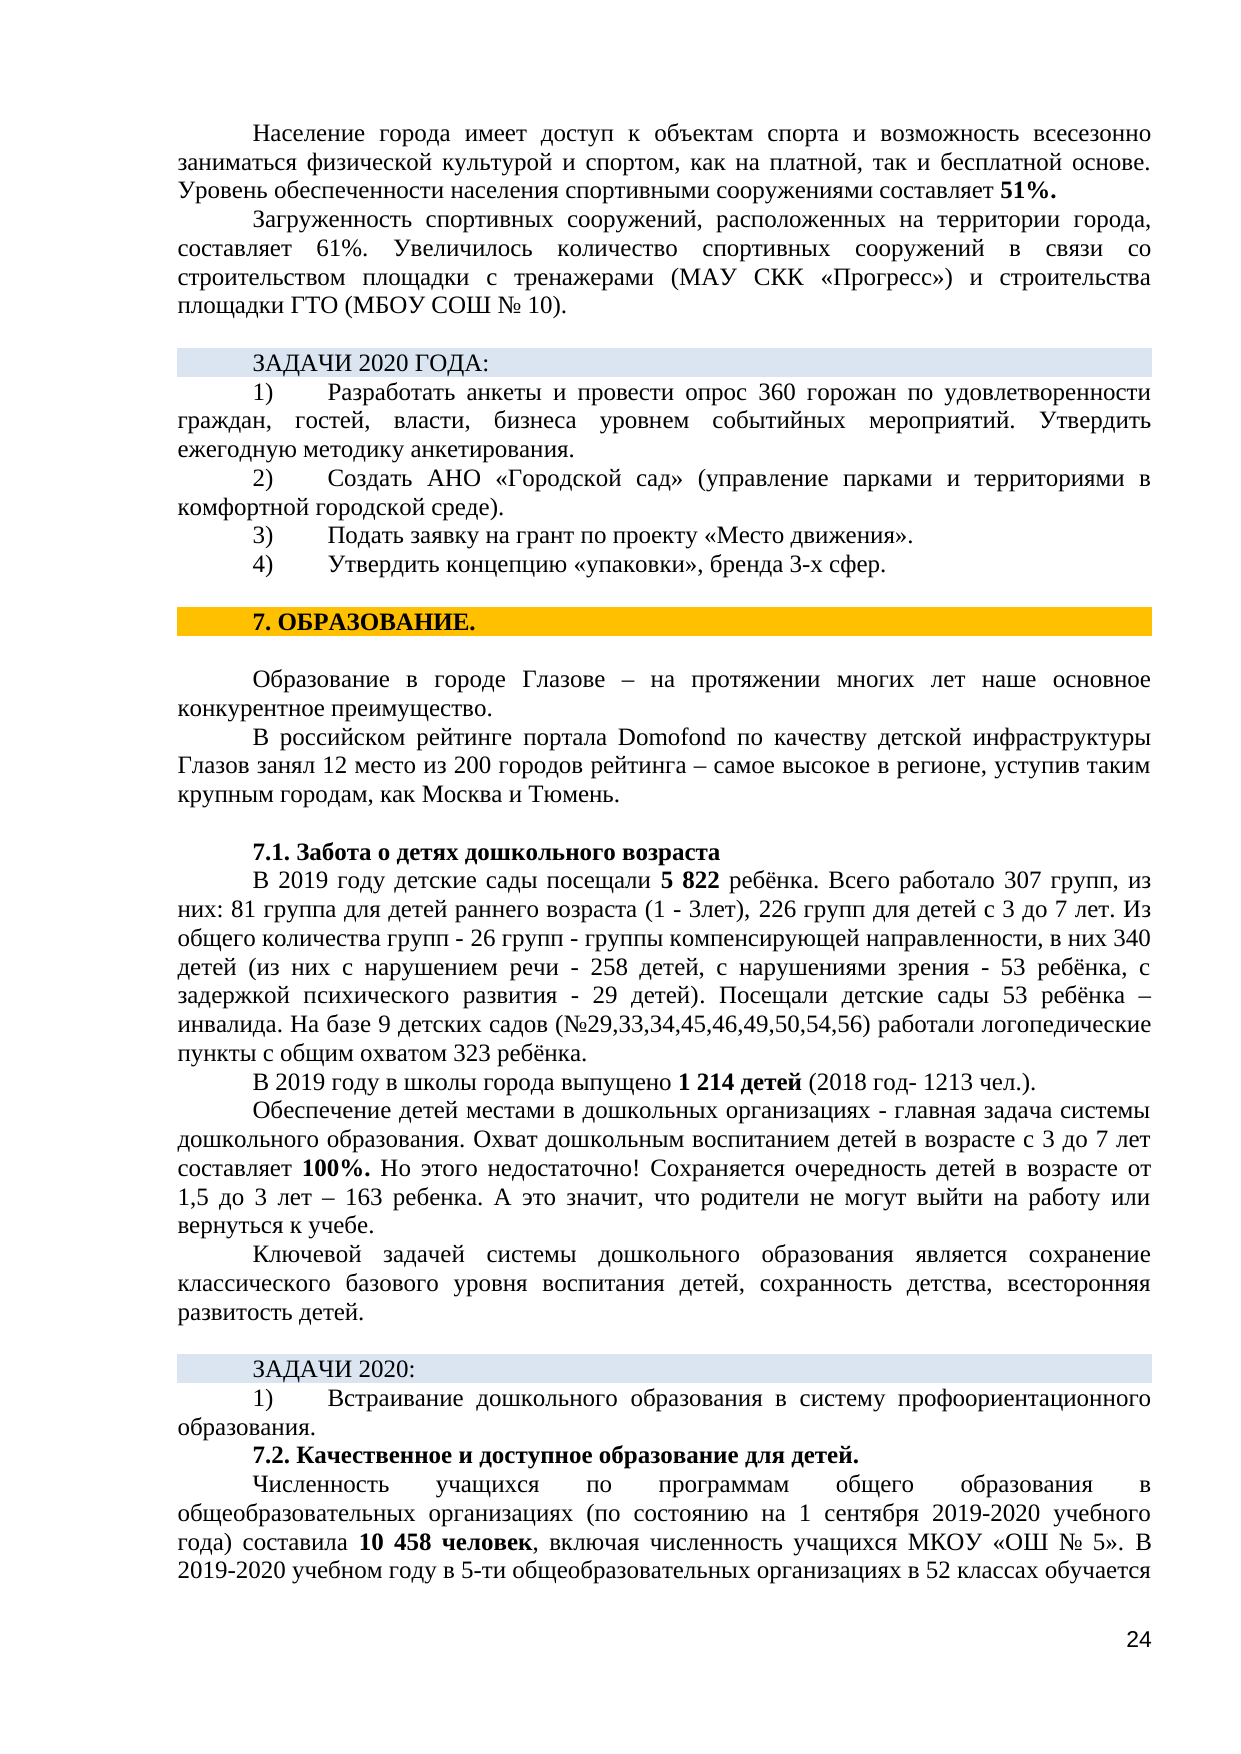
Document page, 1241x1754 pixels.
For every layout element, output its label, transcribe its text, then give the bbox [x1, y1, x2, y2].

text Задачи 2020 года: [177, 348, 1152, 377]
text Образование в городе Глазове – на протяжении многих лет наше основное конкурентное преимущество. [177, 664, 1152, 722]
list Утвердить концепцию «упаковки», бренда 3-х сфер. [177, 549, 1152, 578]
text Население города имеет доступ к объектам спорта и возможность всесезонно заниматься физической культурой и спортом, как на платной, так и бесплатной основе. Уровень обеспеченности населения спортивными сооружениями составляет 51%. [177, 118, 1152, 204]
text Ключевой задачей системы дошкольного образования является сохранение классического базового уровня воспитания детей, сохранность детства, всесторонняя развитость детей. [177, 1239, 1152, 1326]
text Загруженность спортивных сооружений, расположенных на территории города, составляет 61%. Увеличилось количество спортивных сооружений в связи со строительством площадки с тренажерами (МАУ СКК «Прогресс») и строительства площадки ГТО (МБОУ СОШ № 10). [177, 204, 1152, 319]
list Разработать анкеты и провести опрос 360 горожан по удовлетворенности граждан, гостей, власти, бизнеса уровнем событийных мероприятий. Утвердить ежегодную методику анкетирования. [177, 377, 1152, 463]
text 7.2. Качественное и доступное образование для детей. [177, 1441, 1152, 1469]
list Встраивание дошкольного образования в систему профоориентационного образования. [177, 1383, 1152, 1441]
text 7.1. Забота о детях дошкольного возраста [177, 837, 1152, 866]
list Создать АНО «Городской сад» (управление парками и территориями в комфортной городской среде). [177, 463, 1152, 521]
text Задачи 2020: [177, 1354, 1152, 1383]
text В российском рейтинге портала Domofond по качеству детской инфраструктуры Глазов занял 12 место из 200 городов рейтинга – самое высокое в регионе, уступив таким крупным городам, как Москва и Тюмень. [177, 722, 1152, 808]
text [177, 1469, 1152, 1584]
list Подать заявку на грант по проекту «Место движения». [177, 521, 1152, 549]
text Обеспечение детей местами в дошкольных организациях - главная задача системы дошкольного образования. Охват дошкольным воспитанием детей в возрасте с 3 до 7 лет составляет 100%. Но этого недостаточно! Сохраняется очередность детей в возрасте от 1,5 до 3 лет – 163 ребенка. А это значит, что родители не могут выйти на работу или вернуться к учебе. [177, 1096, 1152, 1239]
text 7. ОБРАЗОВАНИЕ. [177, 607, 1152, 636]
text В 2019 году детские сады посещали 5 822 ребёнка. Всего работало 307 групп, из них: 81 группа для детей раннего возраста (1 - 3лет), 226 групп для детей с 3 до 7 лет. Из общего количества групп - 26 групп - группы компенсирующей направленности, в них 340 детей (из них с нарушением речи - 258 детей, с нарушениями зрения - 53 ребёнка, с задержкой психического развития - 29 детей). Посещали детские сады 53 ребёнка – инвалида. На базе 9 детских садов (№29,33,34,45,46,49,50,54,56) работали логопедические пункты с общим охватом 323 ребёнка. [177, 866, 1152, 1067]
text В 2019 году в школы города выпущено 1 214 детей (2018 год- 1213 чел.). [177, 1067, 1152, 1096]
